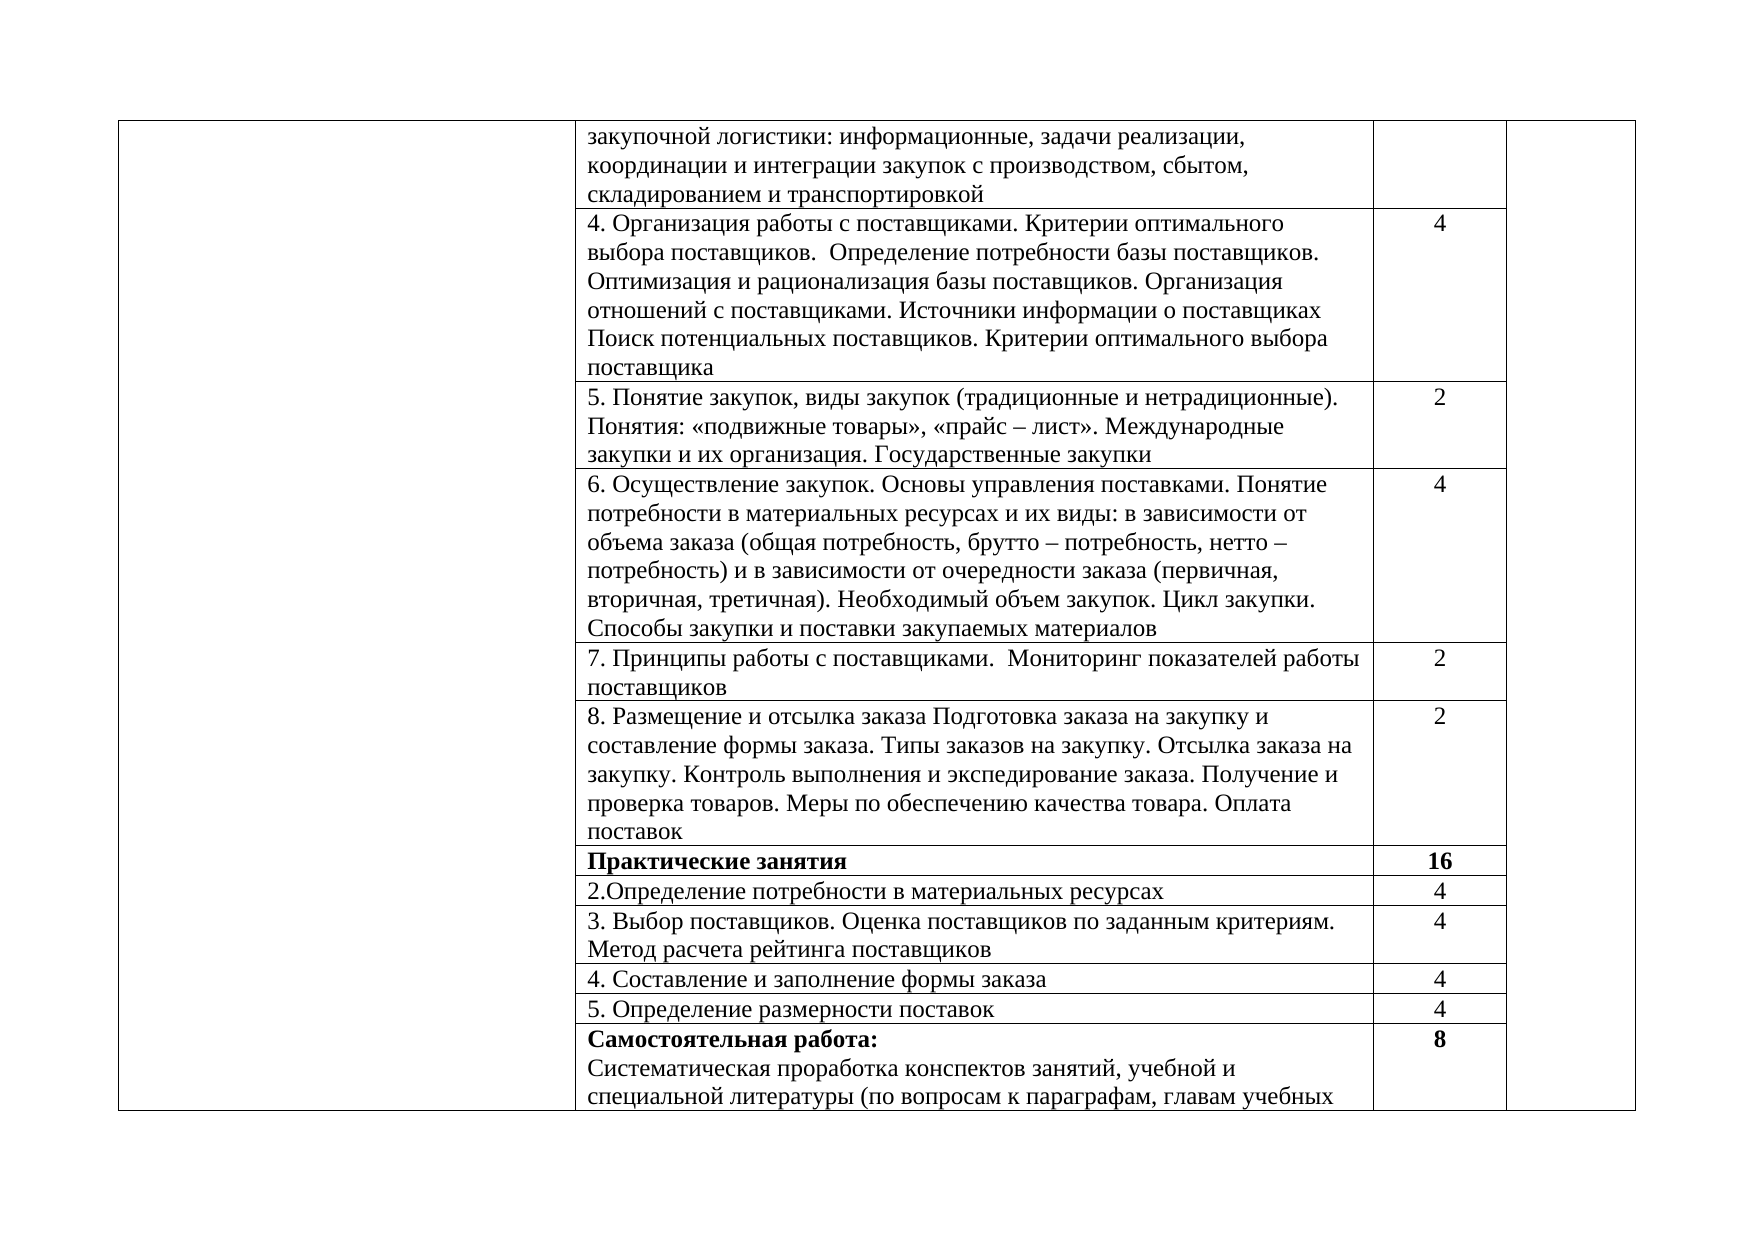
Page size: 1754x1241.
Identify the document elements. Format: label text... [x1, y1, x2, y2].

table_cell 4 [1374, 209, 1506, 381]
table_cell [576, 121, 1373, 207]
table_cell 2 [1374, 701, 1506, 845]
table_cell 4 [1374, 876, 1506, 905]
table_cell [576, 1024, 1373, 1110]
table_cell 2 [1374, 643, 1506, 700]
table_cell 4 [1374, 906, 1506, 963]
table_cell 2.Определение потребности в материальных ресурсах [576, 876, 1373, 905]
table_cell 6. Осуществление закупок. Основы управления поставками. Понятие потребности в материальных ресурсах и их виды: в зависимости от объема заказа (общая потребность, брутто – потребность, нетто – потребность) и в зависимости от очередности заказа (первичная, вторичная, третичная). Необходимый объем закупок. Цикл закупки. Способы закупки и поставки закупаемых материалов [576, 469, 1373, 642]
table_cell 8 [1374, 1024, 1506, 1110]
table_cell 5. Определение размерности поставок [576, 994, 1373, 1023]
table_cell 16 [1374, 846, 1506, 875]
table_cell 4 [1374, 994, 1506, 1023]
table_cell 3. Выбор поставщиков. Оценка поставщиков по заданным критериям. Метод расчета рейтинга поставщиков [576, 906, 1373, 963]
table_cell Практические занятия [576, 846, 1373, 875]
table_cell 4 [1374, 964, 1506, 993]
table_cell 4 [1374, 469, 1506, 642]
table_cell 8. Размещение и отсылка заказа Подготовка заказа на закупку и составление формы заказа. Типы заказов на закупку. Отсылка заказа на закупку. Контроль выполнения и экспедирование заказа. Получение и проверка товаров. Меры по обеспечению качества товара. Оплата поставок [576, 701, 1373, 845]
table_cell 4. Организация работы с поставщиками. Критерии оптимального выбора поставщиков. Определение потребности базы поставщиков. Оптимизация и рационализация базы поставщиков. Организация отношений с поставщиками. Источники информации о поставщиках Поиск потенциальных поставщиков. Критерии оптимального выбора поставщика [576, 209, 1373, 381]
table_cell 7. Принципы работы с поставщиками. Мониторинг показателей работы поставщиков [576, 643, 1373, 700]
table_cell 5. Понятие закупок, виды закупок (традиционные и нетрадиционные). Понятия: «подвижные товары», «прайс – лист». Международные закупки и их организация. Государственные закупки [576, 382, 1373, 468]
table_cell 4. Составление и заполнение формы заказа [576, 964, 1373, 993]
table_cell 2 [1374, 382, 1506, 468]
table_cell 2 [1374, 121, 1506, 207]
